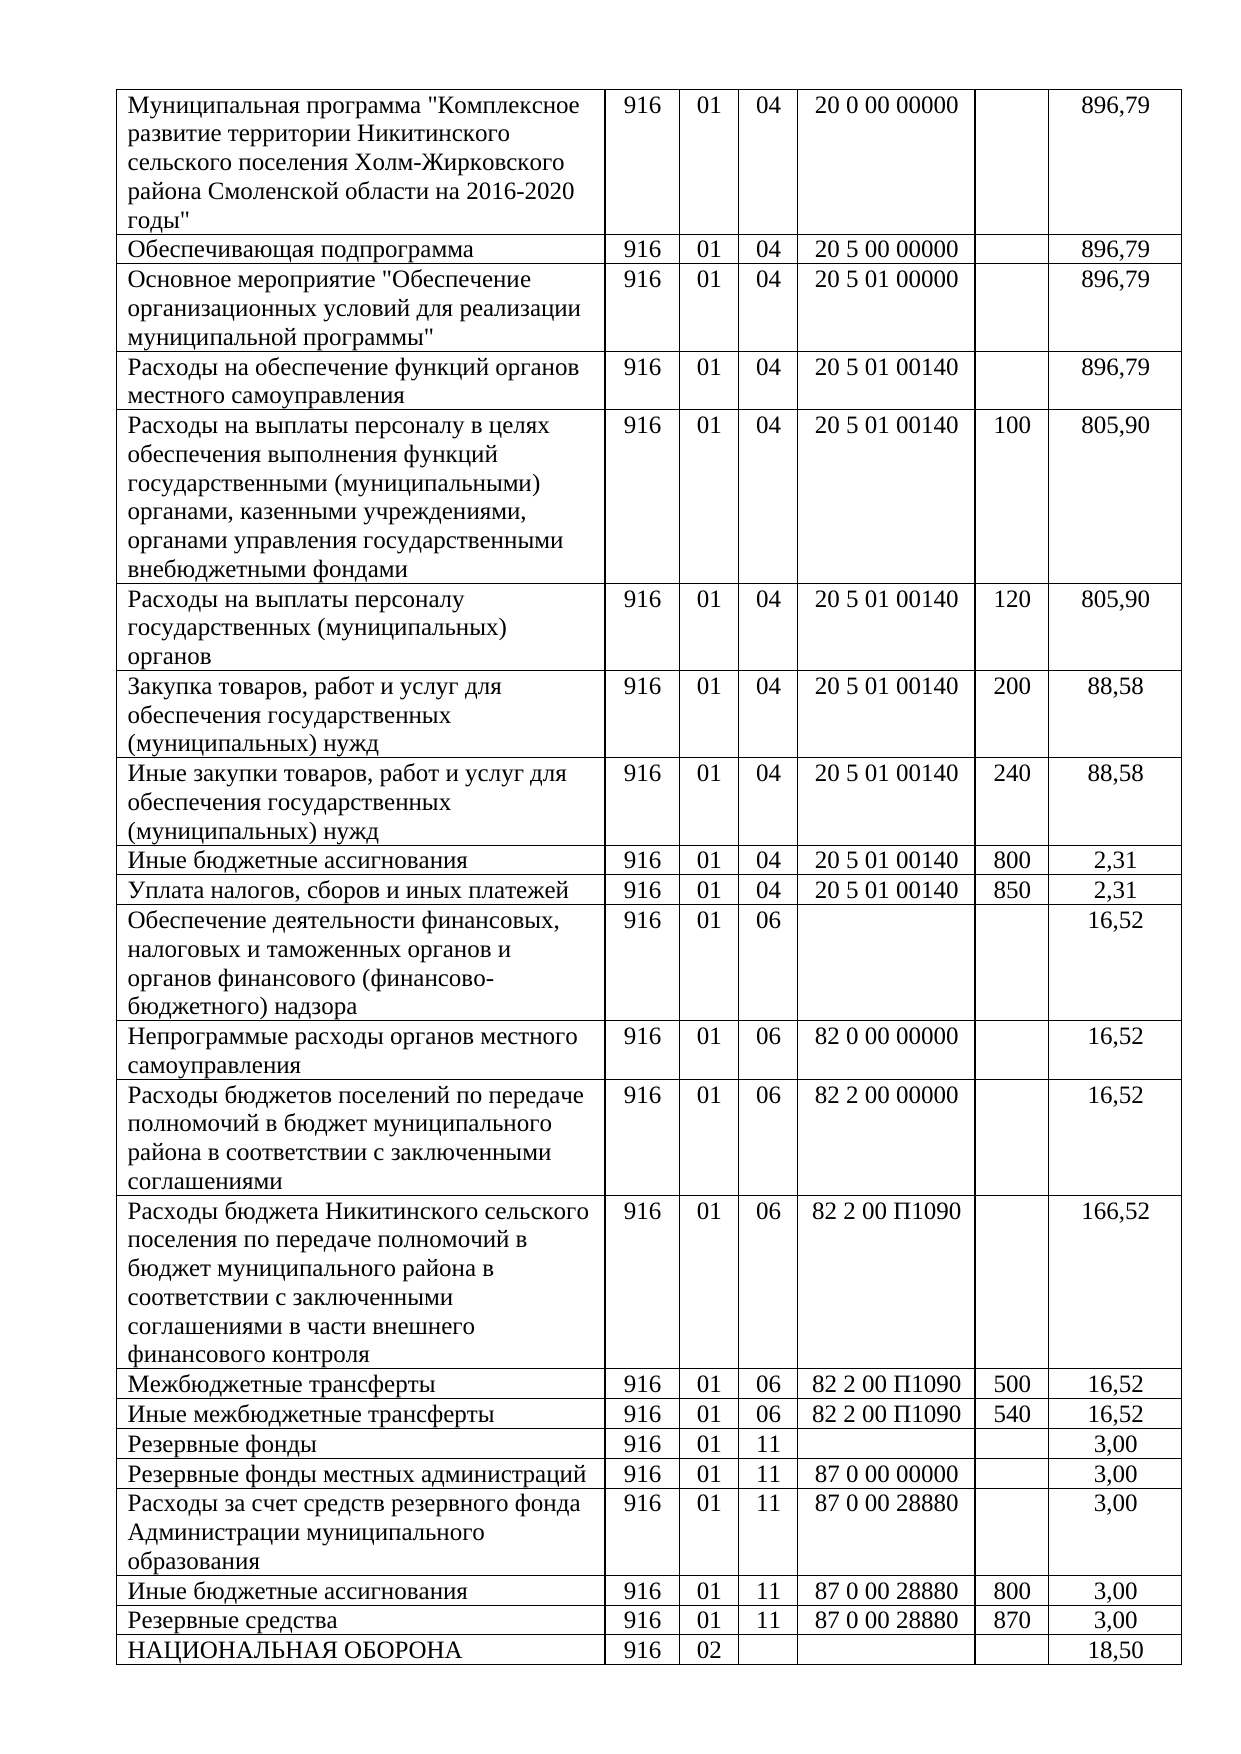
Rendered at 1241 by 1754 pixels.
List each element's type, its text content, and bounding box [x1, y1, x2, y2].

table_cell 916 [606, 1576, 679, 1604]
table_cell 06 [739, 1080, 797, 1195]
table_cell 04 [739, 235, 797, 263]
table_cell 06 [739, 1399, 797, 1428]
table_cell 20 5 01 00140 [798, 410, 974, 583]
table_cell 916 [606, 1606, 679, 1634]
table_cell 16,52 [1049, 1080, 1181, 1195]
table_cell 04 [739, 875, 797, 904]
table_cell 87 0 00 28880 [798, 1576, 974, 1604]
table_cell 04 [739, 758, 797, 844]
table_cell 896,79 [1049, 352, 1181, 409]
table_cell 01 [680, 671, 738, 757]
table_cell 11 [739, 1429, 797, 1458]
table_cell 01 [680, 1429, 738, 1458]
table_cell 896,79 [1049, 264, 1181, 351]
table_cell 916 [606, 671, 679, 757]
table_cell 87 0 00 00000 [798, 1459, 974, 1487]
table_cell 01 [680, 1576, 738, 1604]
table_cell 870 [976, 1606, 1048, 1634]
table_cell 11 [739, 1576, 797, 1604]
table_cell 896,79 [1049, 90, 1181, 233]
table_cell 01 [680, 352, 738, 409]
table_cell [798, 1635, 974, 1664]
table_cell 04 [739, 90, 797, 233]
table_cell 01 [680, 235, 738, 263]
table_cell 120 [976, 584, 1048, 670]
table_cell 01 [680, 410, 738, 583]
table_cell 04 [739, 671, 797, 757]
table_cell 82 2 00 00000 [798, 1080, 974, 1195]
table_cell Обеспечение деятельности финансовых, налоговых и таможенных органов и органов финансового (финансово-бюджетного) надзора [117, 905, 604, 1020]
table_cell 06 [739, 1021, 797, 1079]
table_cell 500 [976, 1369, 1048, 1398]
table_cell 3,00 [1049, 1429, 1181, 1458]
table_cell 20 5 01 00000 [798, 264, 974, 351]
table_cell 916 [606, 1635, 679, 1664]
table_cell Межбюджетные трансферты [117, 1369, 604, 1398]
table_cell 18,50 [1049, 1635, 1181, 1664]
table_cell 3,00 [1049, 1606, 1181, 1634]
table_cell 20 5 01 00140 [798, 671, 974, 757]
table_cell 88,58 [1049, 671, 1181, 757]
table_cell 240 [976, 758, 1048, 844]
table_cell 20 5 01 00140 [798, 758, 974, 844]
table_cell Резервные фонды местных администраций [117, 1459, 604, 1487]
table_cell 20 5 00 00000 [798, 235, 974, 263]
table_cell 01 [680, 1021, 738, 1079]
table_cell [976, 1489, 1048, 1575]
table_cell 04 [739, 846, 797, 874]
table_cell 3,00 [1049, 1489, 1181, 1575]
table_cell 11 [739, 1459, 797, 1487]
table_cell 916 [606, 235, 679, 263]
table_cell 01 [680, 1369, 738, 1398]
table_cell 11 [739, 1489, 797, 1575]
table_cell 01 [680, 584, 738, 670]
table_cell 16,52 [1049, 905, 1181, 1020]
table_cell 916 [606, 1080, 679, 1195]
table_cell 916 [606, 1489, 679, 1575]
table_cell 01 [680, 905, 738, 1020]
table_cell 01 [680, 264, 738, 351]
table_cell 916 [606, 905, 679, 1020]
table_cell 02 [680, 1635, 738, 1664]
table_cell 800 [976, 846, 1048, 874]
table_cell 06 [739, 905, 797, 1020]
table_cell 16,52 [1049, 1369, 1181, 1398]
table_cell [976, 352, 1048, 409]
table_cell 01 [680, 1489, 738, 1575]
table_cell 916 [606, 1399, 679, 1428]
table_cell 82 2 00 П1090 [798, 1196, 974, 1368]
table_cell 916 [606, 1196, 679, 1368]
table_cell 87 0 00 28880 [798, 1489, 974, 1575]
table_cell Закупка товаров, работ и услуг для обеспечения государственных (муниципальных) нужд [117, 671, 604, 757]
table_cell [798, 1429, 974, 1458]
table_cell 04 [739, 584, 797, 670]
table_cell [976, 264, 1048, 351]
table_cell 916 [606, 1459, 679, 1487]
table_cell 01 [680, 1606, 738, 1634]
table_cell 20 5 01 00140 [798, 352, 974, 409]
table_cell НАЦИОНАЛЬНАЯ ОБОРОНА [117, 1635, 604, 1664]
table_cell [739, 1635, 797, 1664]
table_cell 896,79 [1049, 235, 1181, 263]
table_cell 01 [680, 1080, 738, 1195]
table_cell 04 [739, 410, 797, 583]
table_cell Расходы на выплаты персоналу государственных (муниципальных) органов [117, 584, 604, 670]
table_cell [976, 905, 1048, 1020]
table_cell 540 [976, 1399, 1048, 1428]
table_cell Основное мероприятие "Обеспечение организационных условий для реализации муниципальной программы" [117, 264, 604, 351]
table_cell Иные закупки товаров, работ и услуг для обеспечения государственных (муниципальных) нужд [117, 758, 604, 844]
table_cell 88,58 [1049, 758, 1181, 844]
table_cell [976, 1080, 1048, 1195]
table_cell 916 [606, 410, 679, 583]
table_cell Иные межбюджетные трансферты [117, 1399, 604, 1428]
table_cell 805,90 [1049, 410, 1181, 583]
table_cell [976, 1429, 1048, 1458]
table_cell [976, 1459, 1048, 1487]
table_cell [976, 235, 1048, 263]
table_cell [976, 1635, 1048, 1664]
table_cell 916 [606, 352, 679, 409]
table_cell 2,31 [1049, 875, 1181, 904]
table_cell 100 [976, 410, 1048, 583]
table_cell 916 [606, 1429, 679, 1458]
table_cell Уплата налогов, сборов и иных платежей [117, 875, 604, 904]
table_cell 20 5 01 00140 [798, 584, 974, 670]
table_cell 87 0 00 28880 [798, 1606, 974, 1634]
table_cell 916 [606, 875, 679, 904]
table_cell 06 [739, 1369, 797, 1398]
table_cell 916 [606, 1021, 679, 1079]
table_cell 20 5 01 00140 [798, 875, 974, 904]
table_cell Расходы бюджета Никитинского сельского поселения по передаче полномочий в бюджет муниципального района в соответствии с заключенными соглашениями в части внешнего финансового контроля [117, 1196, 604, 1368]
table_cell [976, 1196, 1048, 1368]
table_cell 916 [606, 1369, 679, 1398]
table_cell 20 0 00 00000 [798, 90, 974, 233]
table_cell [976, 1021, 1048, 1079]
table_cell Расходы бюджетов поселений по передаче полномочий в бюджет муниципального района в соответствии с заключенными соглашениями [117, 1080, 604, 1195]
table_cell 82 2 00 П1090 [798, 1369, 974, 1398]
table_cell Иные бюджетные ассигнования [117, 846, 604, 874]
table_cell 916 [606, 90, 679, 233]
table_cell Непрограммые расходы органов местного самоуправления [117, 1021, 604, 1079]
table_cell 166,52 [1049, 1196, 1181, 1368]
table_cell 16,52 [1049, 1399, 1181, 1428]
table_cell 200 [976, 671, 1048, 757]
table_cell Обеспечивающая подпрограмма [117, 235, 604, 263]
table_cell 805,90 [1049, 584, 1181, 670]
table_cell 916 [606, 758, 679, 844]
table_cell 01 [680, 1459, 738, 1487]
table_cell [976, 90, 1048, 233]
table_cell 06 [739, 1196, 797, 1368]
table_cell 82 0 00 00000 [798, 1021, 974, 1079]
table_cell 916 [606, 846, 679, 874]
table_cell Расходы на обеспечение функций органов местного самоуправления [117, 352, 604, 409]
table_cell 04 [739, 264, 797, 351]
table_cell 01 [680, 846, 738, 874]
table_cell 82 2 00 П1090 [798, 1399, 974, 1428]
table_cell Муниципальная программа "Комплексное развитие территории Никитинского сельского поселения Холм-Жирковского района Смоленской области на 2016-2020 годы" [117, 90, 604, 233]
table_cell 04 [739, 352, 797, 409]
table_cell 916 [606, 264, 679, 351]
table_cell 800 [976, 1576, 1048, 1604]
table_cell Расходы за счет средств резервного фонда Администрации муниципального образования [117, 1489, 604, 1575]
table_cell 3,00 [1049, 1576, 1181, 1604]
table_cell 01 [680, 875, 738, 904]
table_cell 3,00 [1049, 1459, 1181, 1487]
table_cell Резервные фонды [117, 1429, 604, 1458]
table_cell Иные бюджетные ассигнования [117, 1576, 604, 1604]
table_cell 01 [680, 758, 738, 844]
table_cell 850 [976, 875, 1048, 904]
table_cell 11 [739, 1606, 797, 1634]
table_cell 916 [606, 584, 679, 670]
table_cell 16,52 [1049, 1021, 1181, 1079]
table_cell 01 [680, 1196, 738, 1368]
table_cell 01 [680, 1399, 738, 1428]
table_cell [798, 905, 974, 1020]
table_cell 2,31 [1049, 846, 1181, 874]
table_cell 20 5 01 00140 [798, 846, 974, 874]
table_cell 01 [680, 90, 738, 233]
table_cell Резервные средства [117, 1606, 604, 1634]
